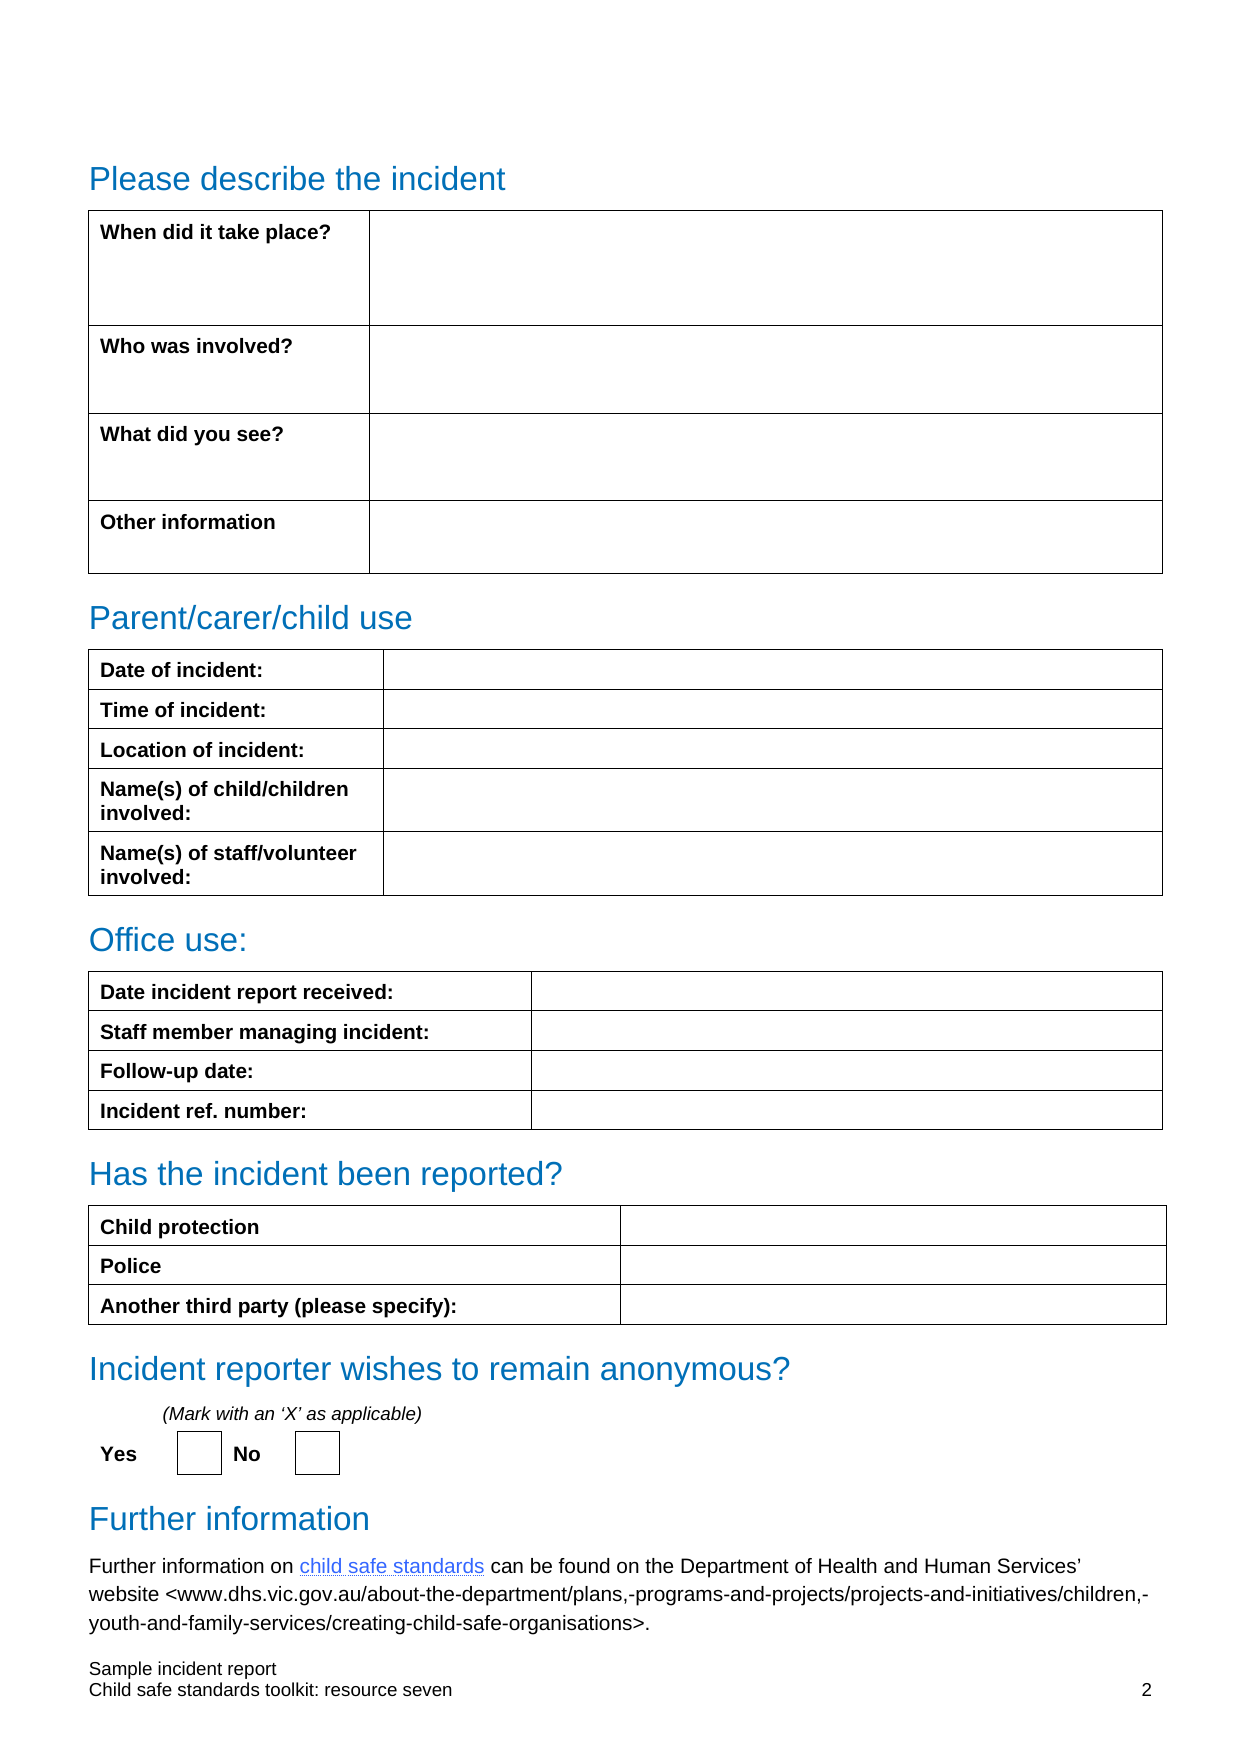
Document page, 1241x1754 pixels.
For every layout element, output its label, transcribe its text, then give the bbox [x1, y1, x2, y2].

table_cell Name(s) of child/children involved: [89, 769, 383, 831]
table_cell [384, 690, 1162, 728]
table_cell [621, 1246, 1166, 1284]
table_cell [532, 1051, 1162, 1089]
table_header [532, 972, 1162, 1010]
table_cell [370, 414, 1162, 500]
table_header [621, 1206, 1166, 1245]
text Further information on child safe standards can be found on the Department of Health and Human Services’ website <www.dhs.vic.gov.au/about-the-department/plans,-programs-and-projects/projects-and-initiatives/children,-youth-and-family-services/creating-child-safe-organisations>. [89, 1550, 1152, 1634]
table_cell Incident ref. number: [89, 1091, 531, 1129]
table_cell [370, 326, 1162, 412]
table_header Date incident report received: [89, 972, 531, 1010]
table_cell Location of incident: [89, 729, 383, 768]
table_cell Follow-up date: [89, 1051, 531, 1089]
table_cell Name(s) of staff/volunteer involved: [89, 832, 383, 895]
table_cell Time of incident: [89, 690, 383, 728]
table_header [178, 1432, 221, 1474]
table_cell Staff member managing incident: [89, 1011, 531, 1050]
table_header [370, 211, 1162, 324]
table_cell Another third party (please specify): [89, 1285, 620, 1324]
table_header No [222, 1431, 295, 1474]
table_cell Police [89, 1246, 620, 1284]
text (Mark with an ‘X’ as applicable) [162, 1400, 1152, 1425]
subtitle Further information [89, 1487, 1152, 1537]
table_header When did it take place? [89, 211, 369, 324]
table_cell [532, 1091, 1162, 1129]
table_cell [384, 832, 1162, 895]
table_cell [370, 501, 1162, 573]
table_header Child protection [89, 1206, 620, 1245]
subtitle Incident reporter wishes to remain anonymous? [89, 1337, 1152, 1387]
subtitle Has the incident been reported? [89, 1143, 1152, 1193]
subtitle Please describe the incident [89, 148, 1152, 198]
table_cell [532, 1011, 1162, 1050]
table_header Date of incident: [89, 650, 383, 688]
table_cell Who was involved? [89, 326, 369, 412]
table_cell What did you see? [89, 414, 369, 500]
table_cell [384, 729, 1162, 768]
table_cell Other information [89, 501, 369, 573]
subtitle Parent/carer/child use [89, 586, 1152, 636]
table_header Yes [89, 1431, 177, 1474]
table_cell [384, 769, 1162, 831]
table_header [384, 650, 1162, 688]
table_cell [621, 1285, 1166, 1324]
table_header [296, 1432, 339, 1474]
subtitle Office use: [89, 908, 1152, 958]
